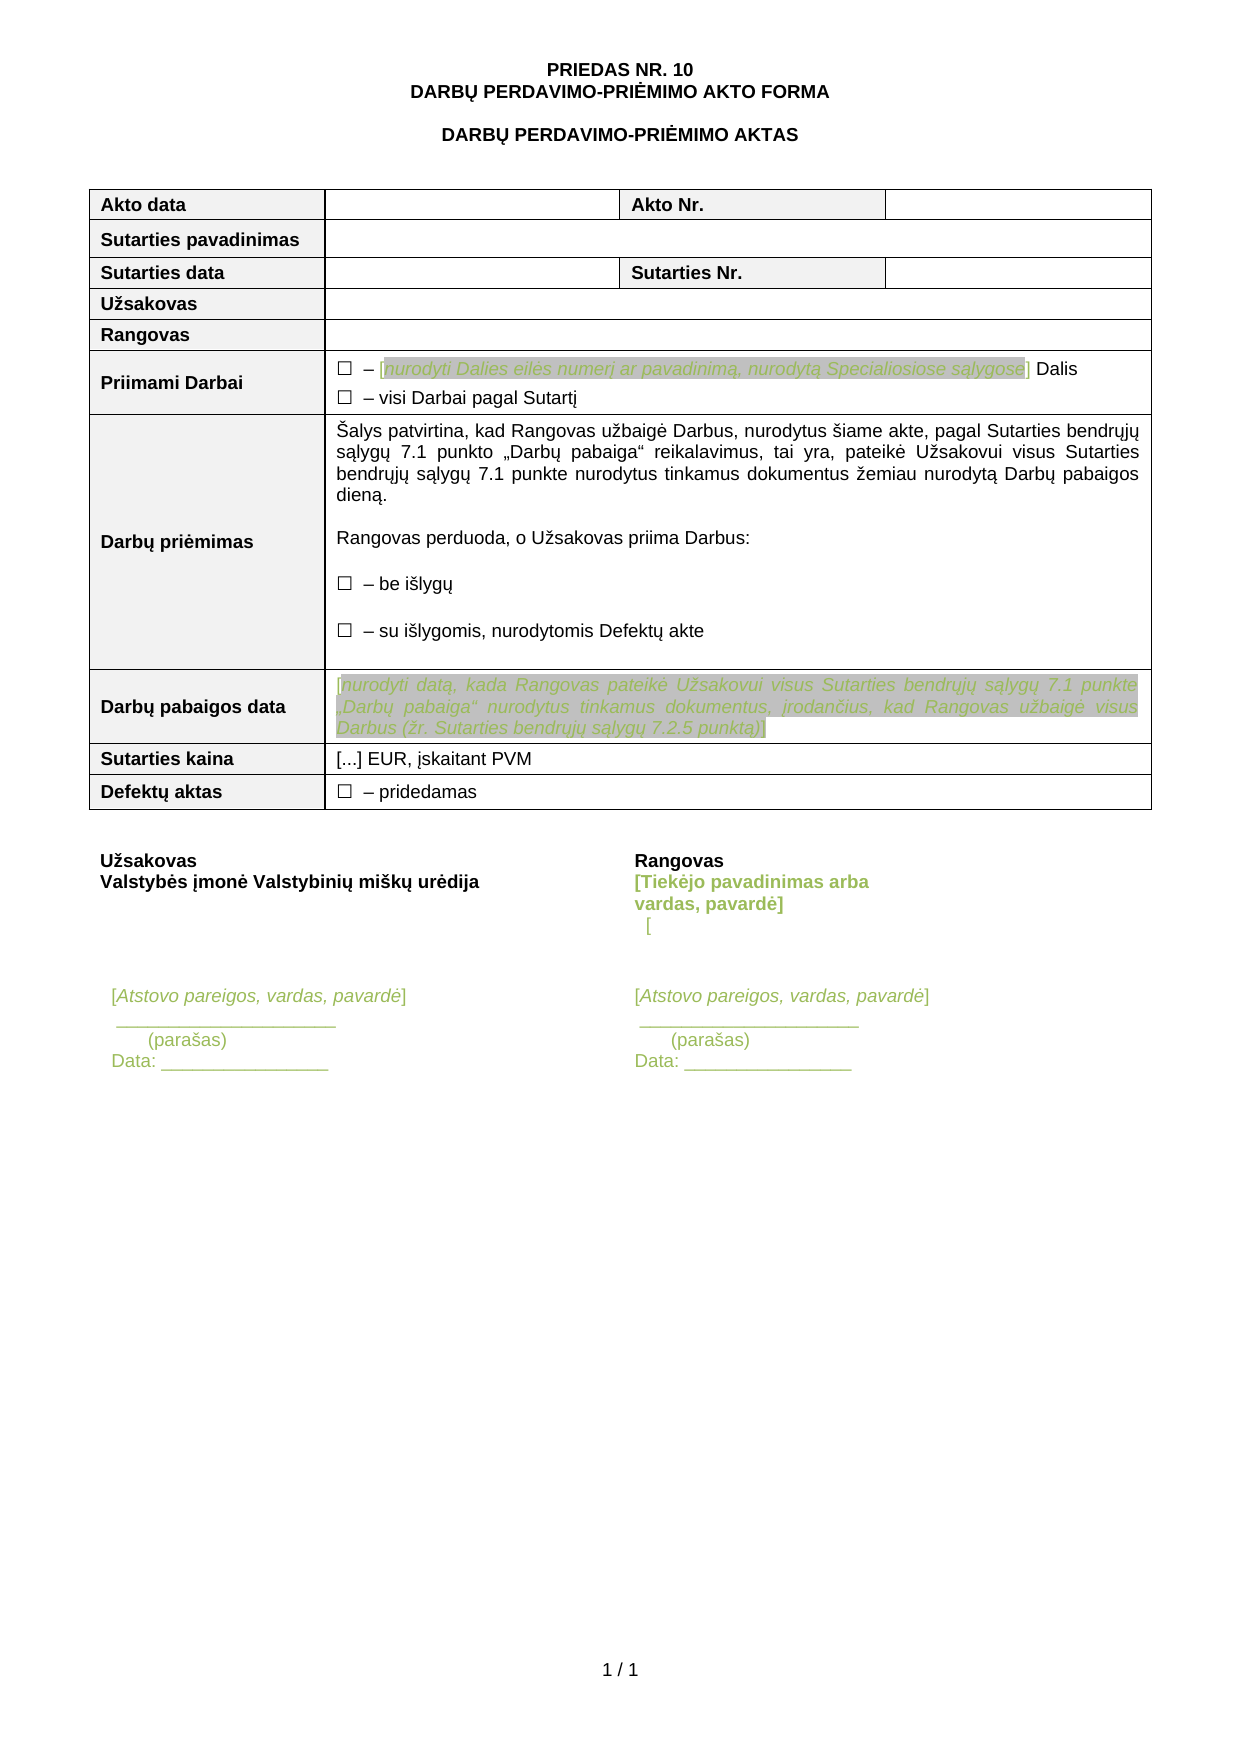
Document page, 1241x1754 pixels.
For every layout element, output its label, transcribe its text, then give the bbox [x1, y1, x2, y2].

table_cell Sutarties data [90, 258, 324, 288]
table_cell Šalys patvirtina, kad Rangovas užbaigė Darbus, nurodytus šiame akte, pagal Sutarties bendrųjų sąlygų 7.1 punkto „Darbų pabaiga“ reikalavimus, tai yra, pateikė Užsakovui visus Sutarties bendrųjų sąlygų 7.1 punkte nurodytus tinkamus dokumentus žemiau nurodytą Darbų pabaigos dieną. Rangovas perduoda, o Užsakovas priima Darbus: – be išlygų – su išlygomis, nurodytomis Defektų akte [326, 415, 1151, 669]
table_cell Sutarties kaina [90, 744, 324, 774]
table_cell Sutarties pavadinimas [90, 220, 324, 257]
table_cell [326, 258, 619, 288]
table_cell – [nurodyti Dalies eilės numerį ar pavadinimą, nurodytą Specialiosiose sąlygose] Dalis – visi Darbai pagal Sutartį [326, 351, 1151, 414]
table_cell [Atstovo pareigos, vardas, pavardė] _____________________ (parašas) Data: ________________ [623, 914, 1151, 1093]
table_header Rangovas [Tiekėjo pavadinimas arba vardas, pavardė] [623, 850, 1151, 914]
text DARBŲ PERDAVIMO-PRIĖMIMO AKTAS [89, 124, 1152, 145]
table_cell Užsakovas [90, 289, 324, 319]
table_cell [326, 320, 1151, 349]
table_header Užsakovas Valstybės įmonė Valstybinių miškų urėdija [89, 850, 623, 914]
table_cell Darbų priėmimas [90, 415, 324, 669]
table_cell [326, 220, 1151, 257]
table_cell [886, 258, 1151, 288]
table_cell Priimami Darbai [90, 351, 324, 414]
table_cell [...] EUR, įskaitant PVM [326, 744, 1151, 774]
table_header Akto data [90, 190, 324, 219]
table_cell Darbų pabaigos data [90, 670, 324, 743]
table_header Akto Nr. [620, 190, 885, 219]
text PRIEDAS NR. 10 [89, 59, 1152, 81]
table_header [326, 190, 619, 219]
table_cell [89, 914, 623, 1093]
table_cell Rangovas [90, 320, 324, 349]
table_cell Defektų aktas [90, 775, 324, 808]
text DARBŲ PERDAVIMO-PRIĖMIMO AKTO FORMA [89, 81, 1152, 102]
table_cell – pridedamas [326, 775, 1151, 808]
table_header [886, 190, 1151, 219]
table_cell [326, 289, 1151, 319]
table_cell [nurodyti datą, kada Rangovas pateikė Užsakovui visus Sutarties bendrųjų sąlygų 7.1 punkte „Darbų pabaiga“ nurodytus tinkamus dokumentus, įrodančius, kad Rangovas užbaigė visus Darbus (žr. Sutarties bendrųjų sąlygų 7.2.5 punktą)] [326, 670, 1151, 743]
table_cell Sutarties Nr. [620, 258, 885, 288]
